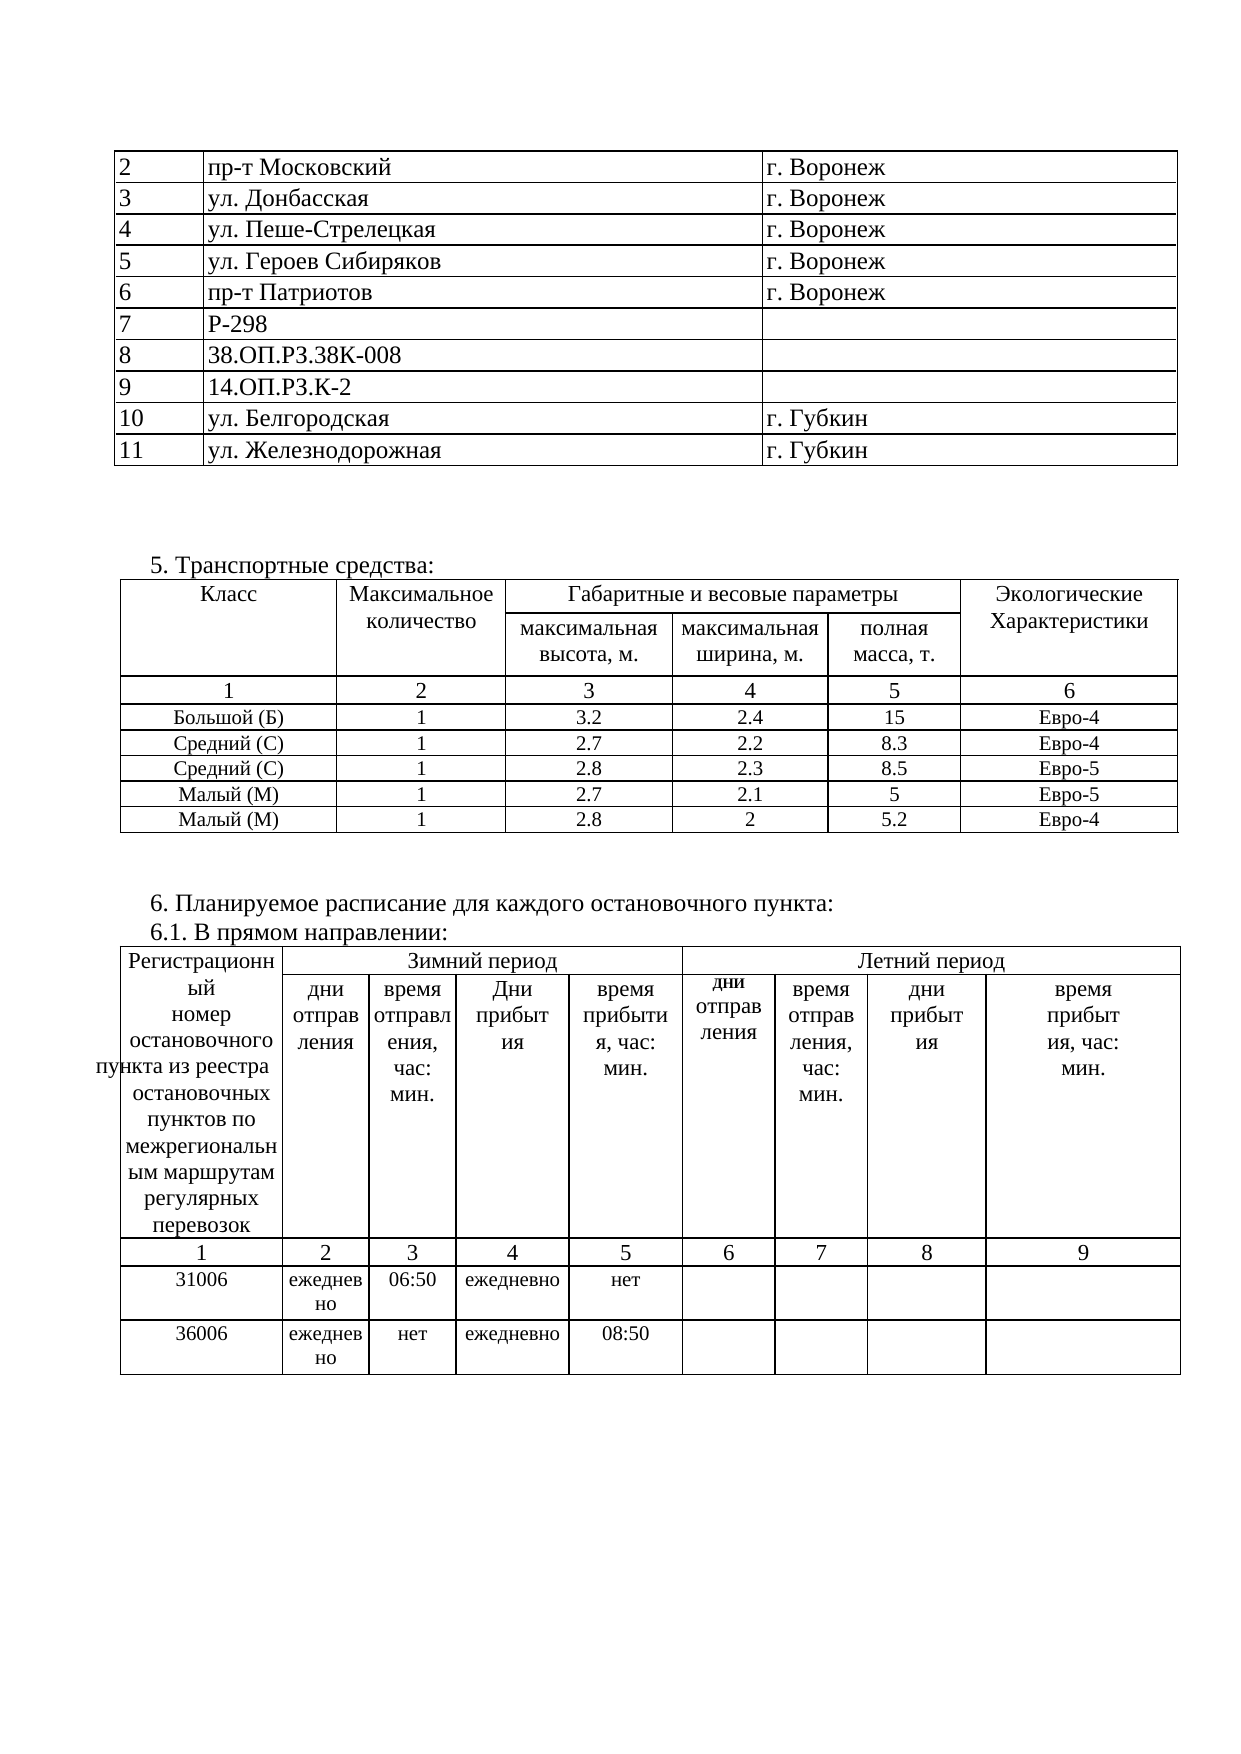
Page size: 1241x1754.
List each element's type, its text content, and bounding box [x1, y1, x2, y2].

table_cell 36006 [121, 1321, 282, 1374]
table_cell г. Губкин [763, 433, 1177, 464]
table_cell 8.5 [829, 756, 960, 780]
table_cell 4 [673, 677, 827, 703]
table_cell 5 [115, 245, 203, 276]
table_cell ул. Железнодорожная [204, 435, 762, 464]
table_cell 6 [961, 677, 1177, 703]
table_cell 1 [337, 731, 505, 754]
table_cell 1 [337, 807, 505, 831]
table_cell ул. Белгородская [204, 403, 762, 433]
table_cell Евро-4 [961, 705, 1177, 729]
table_cell максимальная ширина, м. [673, 614, 827, 675]
table_cell Малый (М) [121, 807, 336, 831]
table_cell Большой (Б) [121, 705, 336, 729]
table_cell г. Воронеж [763, 152, 1177, 181]
table_cell ежедневно [283, 1267, 368, 1319]
table_cell 38.ОП.РЗ.38К-008 [204, 340, 762, 370]
table_cell 3 [115, 183, 203, 213]
table_cell 2.4 [673, 705, 827, 729]
table_cell ДНИ отправ ления [683, 975, 774, 1237]
table_cell [776, 1267, 867, 1319]
table_cell 2.7 [506, 731, 672, 754]
table_cell 4 [115, 214, 203, 244]
table_cell 11 [115, 434, 203, 464]
table_cell 5 [829, 677, 960, 703]
table_cell 08:50 [570, 1321, 682, 1374]
table_cell 3 [370, 1239, 455, 1265]
table_cell 2 [337, 677, 505, 703]
table_header Летний период [683, 947, 1180, 973]
table_cell 1 [121, 677, 336, 703]
table_cell 6 [683, 1239, 774, 1265]
table_header Класс [121, 580, 336, 675]
table_cell 2 [115, 152, 203, 181]
table_cell Евро-4 [961, 731, 1177, 754]
table_cell г. Губкин [763, 402, 1177, 433]
table_cell 5 [829, 782, 960, 806]
table_cell [987, 1321, 1180, 1374]
table_cell 2.7 [506, 782, 672, 806]
table_cell время прибыт ия, час: мин. [987, 975, 1180, 1237]
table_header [121, 947, 282, 1237]
table_cell [683, 1321, 774, 1374]
table_cell время отправ ления, час: мин. [776, 975, 867, 1237]
table_cell Малый (М) [121, 782, 336, 806]
table_cell нет [370, 1321, 455, 1374]
table_cell [868, 1321, 985, 1374]
table_cell 15 [829, 705, 960, 729]
table_cell 8.3 [829, 731, 960, 754]
table_cell 8 [868, 1239, 985, 1265]
text 5. Транспортные средства: [150, 550, 1090, 579]
table_cell Евро-5 [961, 756, 1177, 780]
table_cell время прибыти я, час: мин. [570, 975, 682, 1237]
table_cell Р-298 [204, 309, 762, 339]
table_cell [763, 339, 1177, 370]
table_cell 5.2 [829, 807, 960, 831]
table_cell 7 [776, 1239, 867, 1265]
table_cell пр-т Патриотов [204, 277, 762, 307]
table_cell ежедневно [457, 1267, 568, 1319]
text 6. Планируемое расписание для каждого остановочного пункта: [150, 888, 1090, 917]
table_cell 2.2 [673, 731, 827, 754]
table_cell 8 [115, 340, 203, 370]
table_cell 3.2 [506, 705, 672, 729]
table_cell г. Воронеж [763, 181, 1177, 213]
table_cell [763, 370, 1177, 402]
table_header Экологические Характеристики [961, 580, 1177, 675]
table_cell ул. Донбасская [204, 183, 762, 213]
table_cell Средний (С) [121, 756, 336, 780]
table_cell полная масса, т. [829, 614, 960, 675]
table_header Зимний период [283, 947, 682, 973]
text 6.1. В прямом направлении: [150, 917, 1090, 946]
table_cell 14.ОП.РЗ.К-2 [204, 372, 762, 402]
table_cell Средний (С) [121, 731, 336, 754]
table_cell 2 [673, 807, 827, 831]
table_cell ежедневно [457, 1321, 568, 1374]
table_cell г. Воронеж [763, 244, 1177, 276]
table_cell 1 [337, 705, 505, 729]
table_cell 10 [115, 403, 203, 433]
table_cell Евро-4 [961, 807, 1177, 831]
table_header Габаритные и весовые параметры [506, 580, 960, 612]
table_cell 9 [987, 1239, 1180, 1265]
table_cell 7 [115, 308, 203, 339]
table_cell время отправл ения, час: мин. [370, 975, 455, 1237]
table_cell 3 [506, 677, 672, 703]
table_cell [683, 1267, 774, 1319]
table_cell 2 [283, 1239, 368, 1265]
table_cell Дни прибыт ия [457, 975, 568, 1237]
table_cell 6 [115, 277, 203, 307]
table_cell 2.8 [506, 807, 672, 831]
table_cell ежедневно [283, 1321, 368, 1374]
table_cell ул. Героев Сибиряков [204, 246, 762, 276]
table_cell 1 [121, 1239, 282, 1265]
table_cell [763, 307, 1177, 339]
table_cell 1 [337, 756, 505, 780]
table_cell [987, 1267, 1180, 1319]
table_cell 2.8 [506, 756, 672, 780]
table_cell г. Воронеж [763, 276, 1177, 307]
table_cell пр-т Московский [204, 152, 762, 181]
table_cell 5 [570, 1239, 682, 1265]
table_cell 06:50 [370, 1267, 455, 1319]
table_cell ул. Пеше-Стрелецкая [204, 215, 762, 244]
table_cell 4 [457, 1239, 568, 1265]
table_cell [776, 1321, 867, 1374]
table_cell нет [570, 1267, 682, 1319]
table_cell 9 [115, 371, 203, 402]
table_cell Евро-5 [961, 782, 1177, 806]
table_header Максимальное количество [337, 580, 505, 675]
table_cell 2.3 [673, 756, 827, 780]
table_cell 1 [337, 782, 505, 806]
table_cell 2.1 [673, 782, 827, 806]
table_cell максимальная высота, м. [506, 614, 672, 675]
table_cell дни отправ ления [283, 975, 368, 1237]
table_cell г. Воронеж [763, 213, 1177, 244]
table_cell [868, 1267, 985, 1319]
table_cell дни прибыт ия [868, 975, 985, 1237]
table_cell 31006 [121, 1267, 282, 1319]
